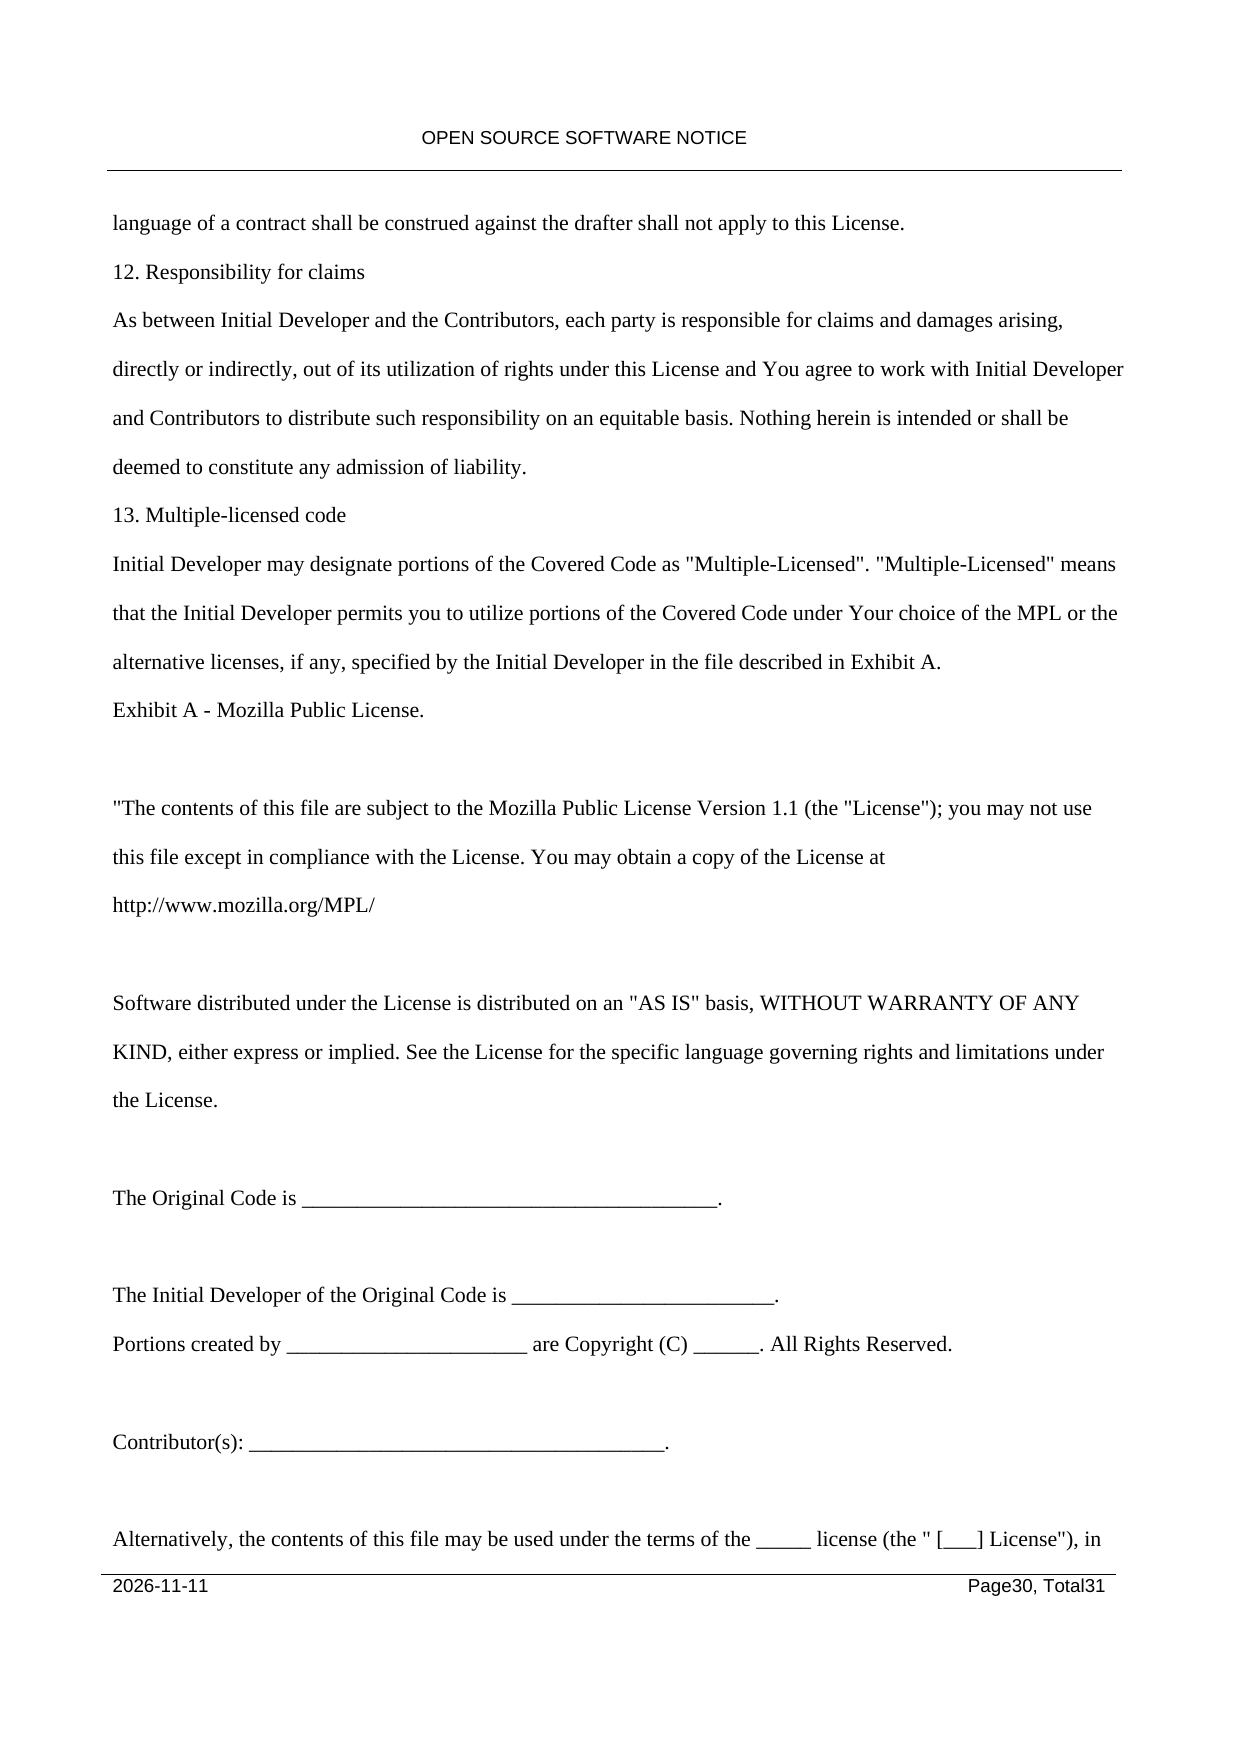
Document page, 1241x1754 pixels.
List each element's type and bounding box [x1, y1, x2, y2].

text [112, 206, 1128, 1555]
